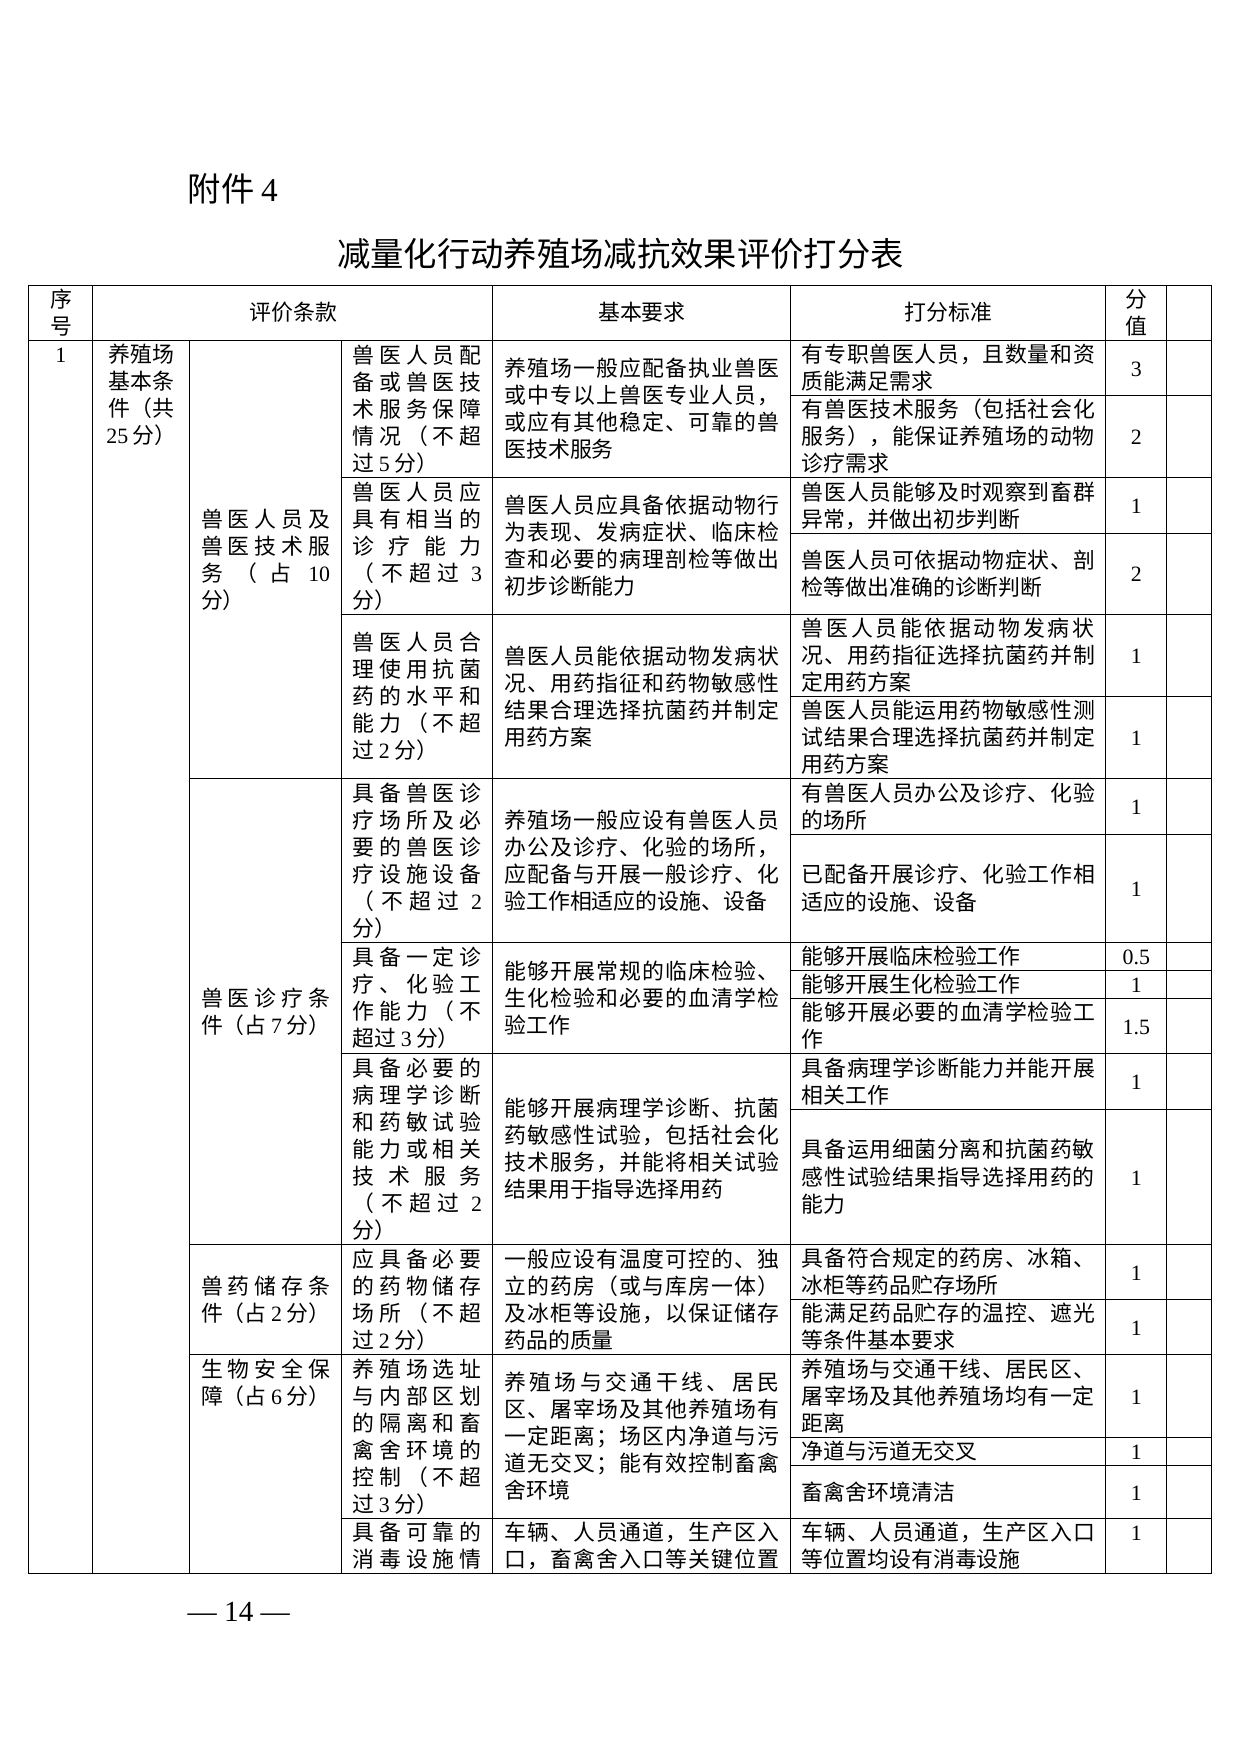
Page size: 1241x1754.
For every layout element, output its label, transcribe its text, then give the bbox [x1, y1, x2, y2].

table_cell 1 [1106, 1300, 1166, 1354]
table_cell 具备一定诊疗、化验工作能力（不超过3分） [342, 943, 492, 1053]
table_cell 兽医人员及兽医技术服务（占10分） [190, 341, 341, 778]
table_cell 1 [1106, 478, 1166, 532]
table_cell 1 [1106, 615, 1166, 696]
table_cell 1 [1106, 1110, 1166, 1244]
table_cell 1 [1106, 1245, 1166, 1299]
table_cell 车辆、人员通道，生产区入口等位置均设有消毒设施 [791, 1519, 1105, 1573]
table_cell 兽医人员能依据动物发病状况、用药指征和药物敏感性结果合理选择抗菌药并制定用药方案 [493, 615, 790, 778]
table_cell 具备必要的病理学诊断和药敏试验能力或相关技术服务（不超过2分） [342, 1054, 492, 1244]
table_header 序号 [29, 286, 92, 340]
table_cell [1167, 1355, 1211, 1437]
table_header [1167, 286, 1211, 340]
table_cell [1167, 534, 1211, 614]
table_cell 应具备必要的药物储存场所（不超过2分） [342, 1245, 492, 1354]
table_cell 能够开展临床检验工作 [791, 943, 1105, 970]
table_cell [1167, 1110, 1211, 1244]
table_cell 1 [29, 341, 92, 1573]
table_cell [1167, 1466, 1211, 1518]
table_cell 车辆、人员通道，生产区入口，畜禽舍入口等关键位置均应设有消毒设施 [493, 1519, 790, 1573]
table_cell 有兽医技术服务（包括社会化服务），能保证养殖场的动物诊疗需求 [791, 396, 1105, 477]
table_cell 有兽医人员办公及诊疗、化验的场所 [791, 779, 1105, 833]
table_header 打分标准 [791, 286, 1105, 340]
table_cell 1 [1106, 1438, 1166, 1465]
table_cell 养殖场选址与内部区划的隔离和畜禽舍环境的控制（不超过3分） [342, 1355, 492, 1518]
table_cell 净道与污道无交叉 [791, 1438, 1105, 1465]
table_cell 能够开展生化检验工作 [791, 971, 1105, 998]
table_cell 兽医人员能够及时观察到畜群异常，并做出初步判断 [791, 478, 1105, 532]
table_header 评价条款 [93, 286, 492, 340]
table_cell 能够开展病理学诊断、抗菌药敏感性试验，包括社会化技术服务，并能将相关试验结果用于指导选择用药 [493, 1054, 790, 1244]
table_cell 兽医人员可依据动物症状、剖检等做出准确的诊断判断 [791, 534, 1105, 614]
table_cell 1 [1106, 1466, 1166, 1518]
table_cell 1 [1106, 1355, 1166, 1437]
table_cell [1167, 396, 1211, 477]
table_header 分值 [1106, 286, 1166, 340]
table_cell [1167, 779, 1211, 833]
table_cell 1 [1106, 971, 1166, 998]
table_cell [1167, 341, 1211, 395]
table_cell [1167, 1245, 1211, 1299]
table_cell 养殖场一般应设有兽医人员办公及诊疗、化验的场所，应配备与开展一般诊疗、化验工作相适应的设施、设备 [493, 779, 790, 942]
table_cell 兽药储存条件（占2分） [190, 1245, 341, 1354]
table_cell [1167, 697, 1211, 778]
table_cell 1 [1106, 697, 1166, 778]
table_cell 具备病理学诊断能力并能开展相关工作 [791, 1054, 1105, 1108]
table_cell 具备符合规定的药房、冰箱、冰柜等药品贮存场所 [791, 1245, 1105, 1299]
text 减量化行动养殖场减抗效果评价打分表 [187, 219, 1053, 284]
table_cell [1167, 971, 1211, 998]
table_cell 有专职兽医人员，且数量和资质能满足需求 [791, 341, 1105, 395]
table_cell 兽医人员应具有相当的诊疗能力（不超过3分） [342, 478, 492, 614]
table_cell 1.5 [1106, 999, 1166, 1053]
table_cell 2 [1106, 534, 1166, 614]
table_cell [1167, 1519, 1211, 1573]
table_cell 具备可靠的消毒设施情况（不超过2分） [342, 1519, 492, 1573]
table_cell [1167, 835, 1211, 942]
table_cell [1167, 478, 1211, 532]
table_cell 兽医人员能运用药物敏感性测试结果合理选择抗菌药并制定用药方案 [791, 697, 1105, 778]
table_cell [1167, 999, 1211, 1053]
table_cell 养殖场与交通干线、居民区、屠宰场及其他养殖场均有一定距离 [791, 1355, 1105, 1437]
table_cell [1167, 615, 1211, 696]
table_cell 兽医人员合理使用抗菌药的水平和能力（不超过2分） [342, 615, 492, 778]
table_cell 能够开展必要的血清学检验工作 [791, 999, 1105, 1053]
table_cell [1167, 1300, 1211, 1354]
table_cell 养殖场一般应配备执业兽医或中专以上兽医专业人员，或应有其他稳定、可靠的兽医技术服务 [493, 341, 790, 477]
table_cell 3 [1106, 341, 1166, 395]
table_cell 1 [1106, 779, 1166, 833]
text 附件4 [187, 154, 1053, 219]
table_cell 0.5 [1106, 943, 1166, 970]
table_cell 具备运用细菌分离和抗菌药敏感性试验结果指导选择用药的能力 [791, 1110, 1105, 1244]
table_cell 一般应设有温度可控的、独立的药房（或与库房一体）及冰柜等设施，以保证储存药品的质量 [493, 1245, 790, 1354]
table_cell 已配备开展诊疗、化验工作相适应的设施、设备 [791, 835, 1105, 942]
table_header 基本要求 [493, 286, 790, 340]
table_cell 能满足药品贮存的温控、遮光等条件基本要求 [791, 1300, 1105, 1354]
table_cell 兽医诊疗条件（占7分） [190, 779, 341, 1244]
table_cell 养殖场基本条件（共25分） [93, 341, 189, 1573]
table_cell 具备兽医诊疗场所及必要的兽医诊疗设施设备（不超过2分） [342, 779, 492, 942]
table_cell 兽医人员应具备依据动物行为表现、发病症状、临床检查和必要的病理剖检等做出初步诊断能力 [493, 478, 790, 614]
table_cell 畜禽舍环境清洁 [791, 1466, 1105, 1518]
table_cell [1167, 1054, 1211, 1108]
table_cell 1 [1106, 1519, 1166, 1573]
table_cell 1 [1106, 1054, 1166, 1108]
table_cell 1 [1106, 835, 1166, 942]
table_cell [1167, 1438, 1211, 1465]
table_cell 兽医人员能依据动物发病状况、用药指征选择抗菌药并制定用药方案 [791, 615, 1105, 696]
table_cell 能够开展常规的临床检验、生化检验和必要的血清学检验工作 [493, 943, 790, 1053]
table_cell 生物安全保障（占6分） [190, 1355, 341, 1573]
table_cell 养殖场与交通干线、居民区、屠宰场及其他养殖场有一定距离；场区内净道与污道无交叉；能有效控制畜禽舍环境 [493, 1355, 790, 1518]
table_cell [1167, 943, 1211, 970]
table_cell 兽医人员配备或兽医技术服务保障情况（不超过5分） [342, 341, 492, 477]
table_cell 2 [1106, 396, 1166, 477]
